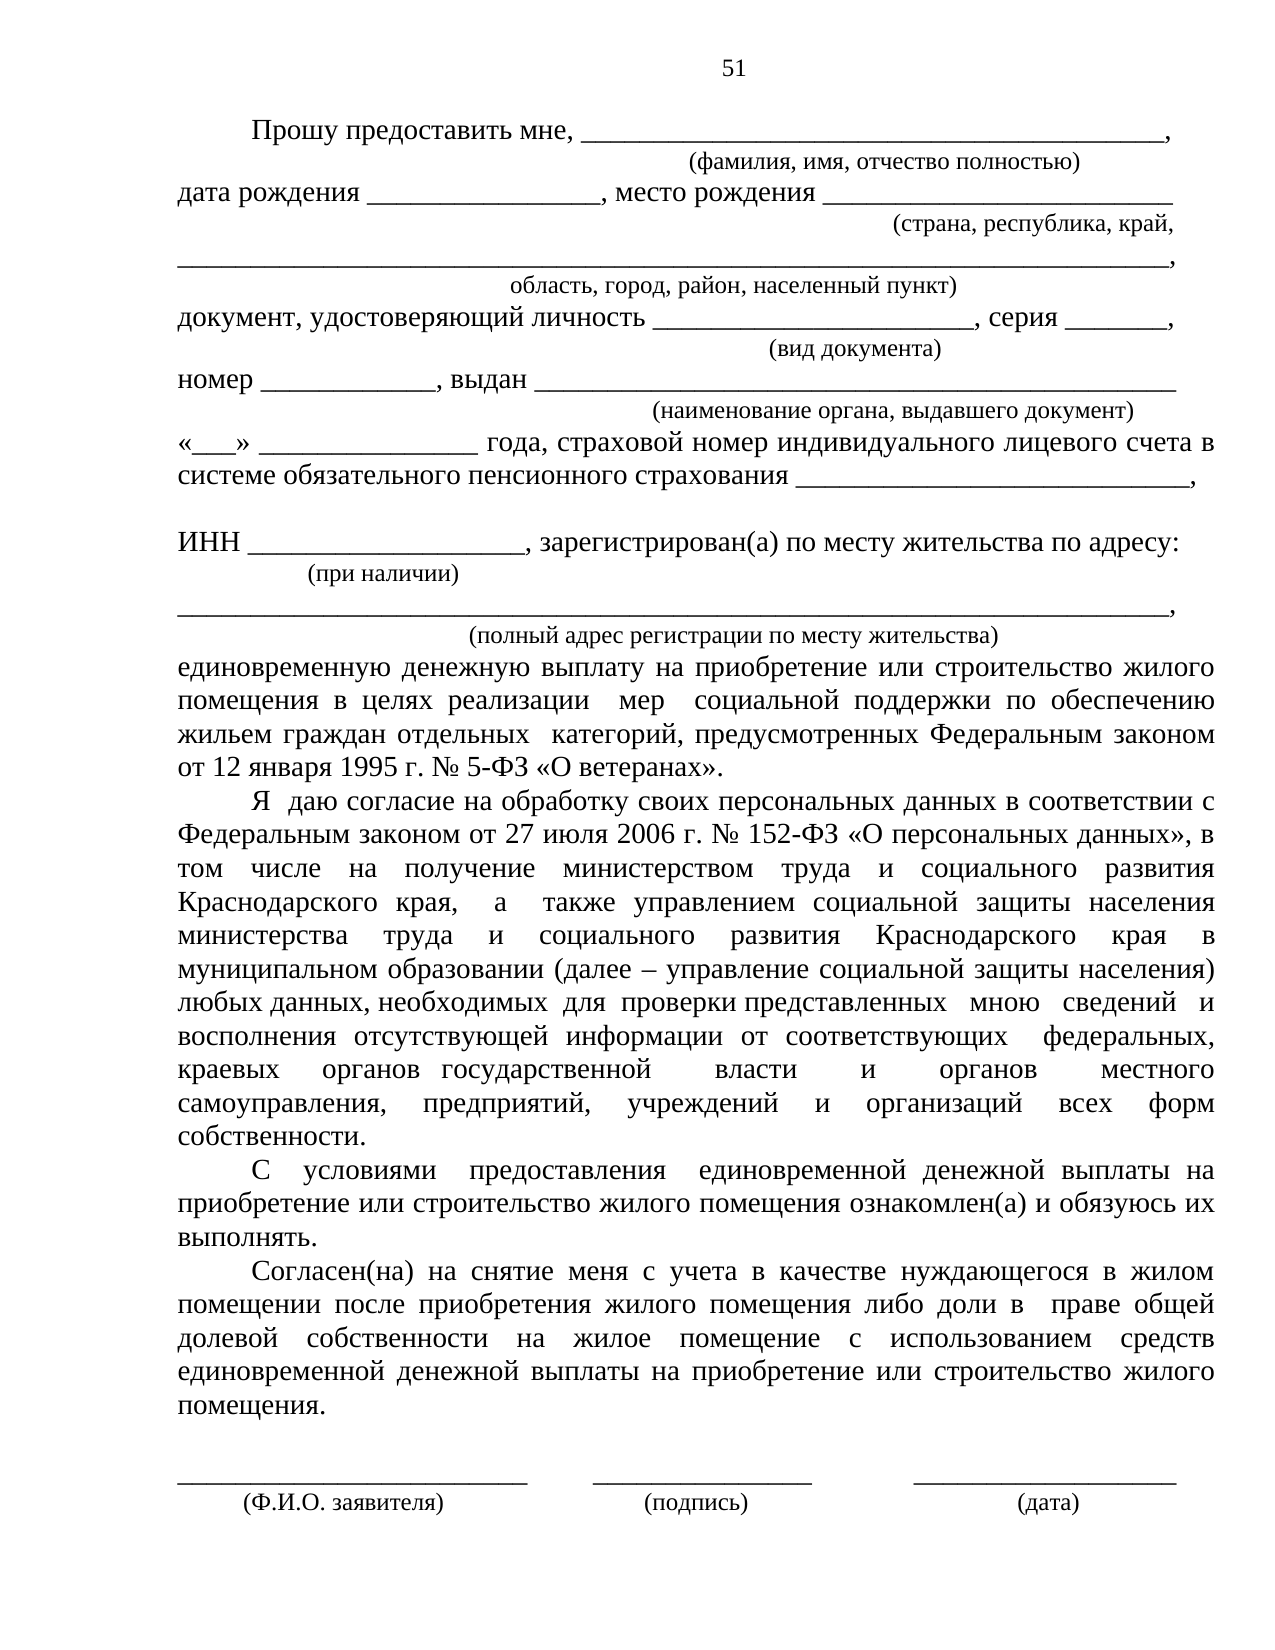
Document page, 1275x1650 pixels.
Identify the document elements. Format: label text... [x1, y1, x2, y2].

text (фамилия, имя, отчество полностью) [177, 146, 1216, 174]
text (при наличии) [177, 558, 1216, 587]
text Прошу предоставить мне, ________________________________________, [177, 112, 1216, 146]
text область, город, район, населенный пункт) [177, 270, 1216, 299]
text (полный адрес регистрации по месту жительства) [177, 620, 1216, 649]
text (страна, республика, край, ____________________________________________________________________, [177, 208, 1216, 270]
text документ, удостоверяющий личность ______________________, серия _______, [177, 299, 1216, 333]
text ____________________________________________________________________, [177, 587, 1216, 620]
text С условиями предоставления единовременной денежной выплаты на приобретение или строительство жилого помещения ознакомлен(а) и обязуюсь их выполнять. [177, 1152, 1216, 1253]
text единовременную денежную выплату на приобретение или строительство жилого помещения в целях реализации мер социальной поддержки по обеспечению жильем граждан отдельных категорий, предусмотренных Федеральным законом от 12 января 1995 г. № 5-ФЗ «О ветеранах». [177, 649, 1216, 783]
text Согласен(на) на снятие меня с учета в качестве нуждающегося в жилом помещении после приобретения жилого помещения либо доли в праве общей долевой собственности на жилое помещение с использованием средств единовременной денежной выплаты на приобретение или строительство жилого помещения. [177, 1253, 1216, 1420]
text ИНН ___________________, зарегистрирован(а) по месту жительства по адресу: [177, 524, 1216, 558]
text «___» _______________ года, страховой номер индивидуального лицевого счета в системе обязательного пенсионного страхования ___________________________, [177, 424, 1216, 491]
text (наименование органа, выдавшего документ) [177, 395, 1216, 424]
text дата рождения ________________, место рождения ________________________ [177, 174, 1216, 208]
text (вид документа) [177, 333, 1216, 361]
text Я даю согласие на обработку своих персональных данных в соответствии с Федеральным законом от 27 июля 2006 г. № 152-ФЗ «О персональных данных», в том числе на получение министерством труда и социального развития Краснодарского края, а также управлением социальной защиты населения министерства труда и социального развития Краснодарского края в муниципальном образовании (далее – управление социальной защиты населения) любых данных, необходимых для проверки представленных мною сведений и восполнения отсутствующей информации от соответствующих федеральных, краевых органов государственной власти и органов местного самоуправления, предприятий, учреждений и организаций всех форм собственности. [177, 783, 1216, 1152]
text номер ____________, выдан ____________________________________________ [177, 361, 1216, 395]
text ________________________ _______________ __________________ [177, 1454, 1216, 1487]
text (Ф.И.О. заявителя) (подпись) (дата) [177, 1487, 1216, 1516]
